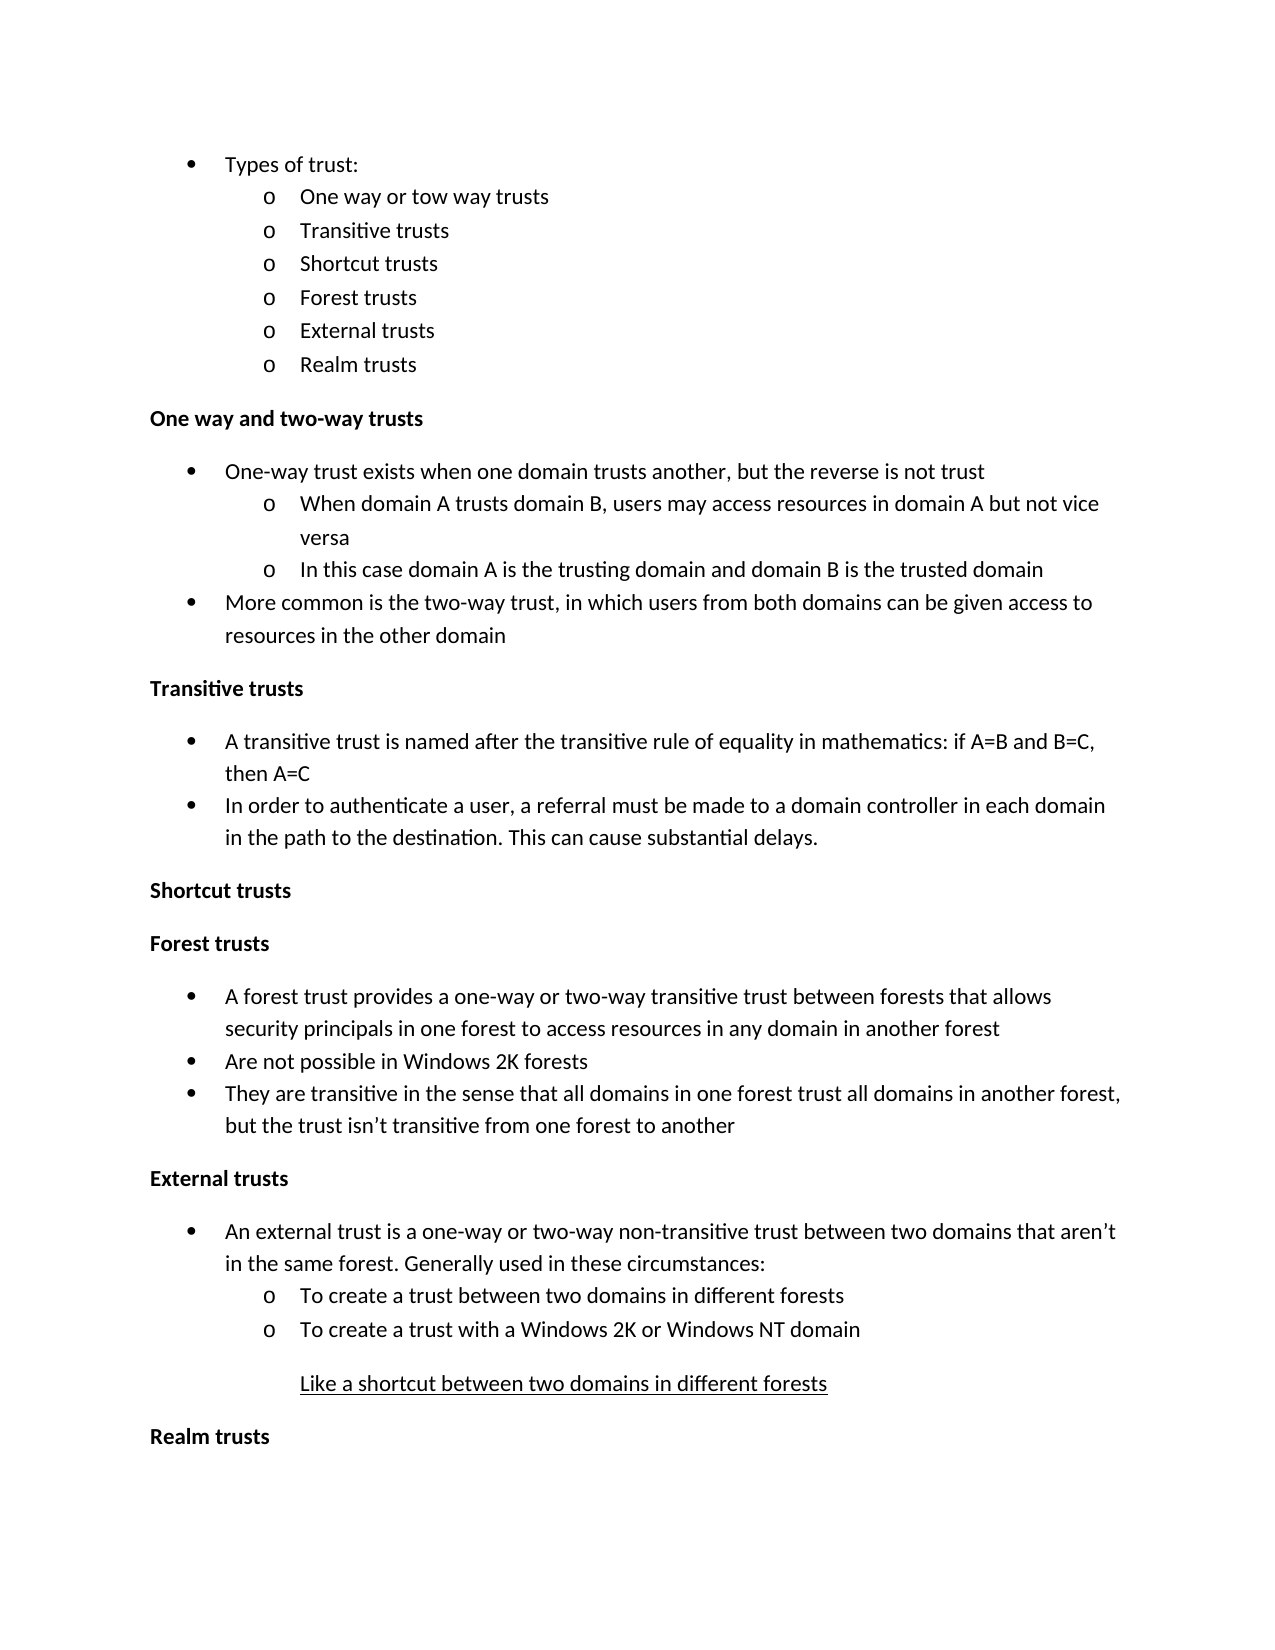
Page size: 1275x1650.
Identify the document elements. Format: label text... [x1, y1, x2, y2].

list Types of trust: [187, 150, 1125, 178]
list Realm trusts [262, 350, 1125, 379]
list More common is the two-way trust, in which users from both domains can be given access to resources in the other domain [187, 588, 1125, 649]
list In order to authenticate a user, a referral must be made to a domain controller in each domain in the path to the destination. This can cause substantial delays. [187, 791, 1125, 851]
text Shortcut trusts [150, 876, 1125, 904]
list Shortcut trusts [262, 249, 1125, 278]
list To create a trust between two domains in different forests [262, 1282, 1125, 1311]
text Realm trusts [150, 1422, 1125, 1451]
list When domain A trusts domain B, users may access resources in domain A but not vice versa [262, 489, 1125, 551]
list One way or tow way trusts [262, 182, 1125, 211]
list Are not possible in Windows 2K forests [187, 1047, 1125, 1075]
list In this case domain A is the trusting domain and domain B is the trusted domain [262, 555, 1125, 584]
list External trusts [262, 316, 1125, 346]
text Transitive trusts [150, 674, 1125, 702]
list They are transitive in the sense that all domains in one forest trust all domains in another forest, but the trust isn’t transitive from one forest to another [187, 1079, 1125, 1139]
text External trusts [150, 1164, 1125, 1192]
list One-way trust exists when one domain trusts another, but the reverse is not trust [187, 457, 1125, 485]
text Forest trusts [150, 929, 1125, 957]
list Transitive trusts [262, 216, 1125, 245]
list A transitive trust is named after the transitive rule of equality in mathematics: if A=B and B=C, then A=C [187, 727, 1125, 787]
text One way and two-way trusts [150, 404, 1125, 432]
list An external trust is a one-way or two-way non-transitive trust between two domains that aren’t in the same forest. Generally used in these circumstances: [187, 1217, 1125, 1277]
text Like a shortcut between two domains in different forests [300, 1369, 1125, 1397]
list To create a trust with a Windows 2K or Windows NT domain [262, 1315, 1125, 1344]
list Forest trusts [262, 283, 1125, 312]
list A forest trust provides a one-way or two-way transitive trust between forests that allows security principals in one forest to access resources in any domain in another forest [187, 982, 1125, 1043]
